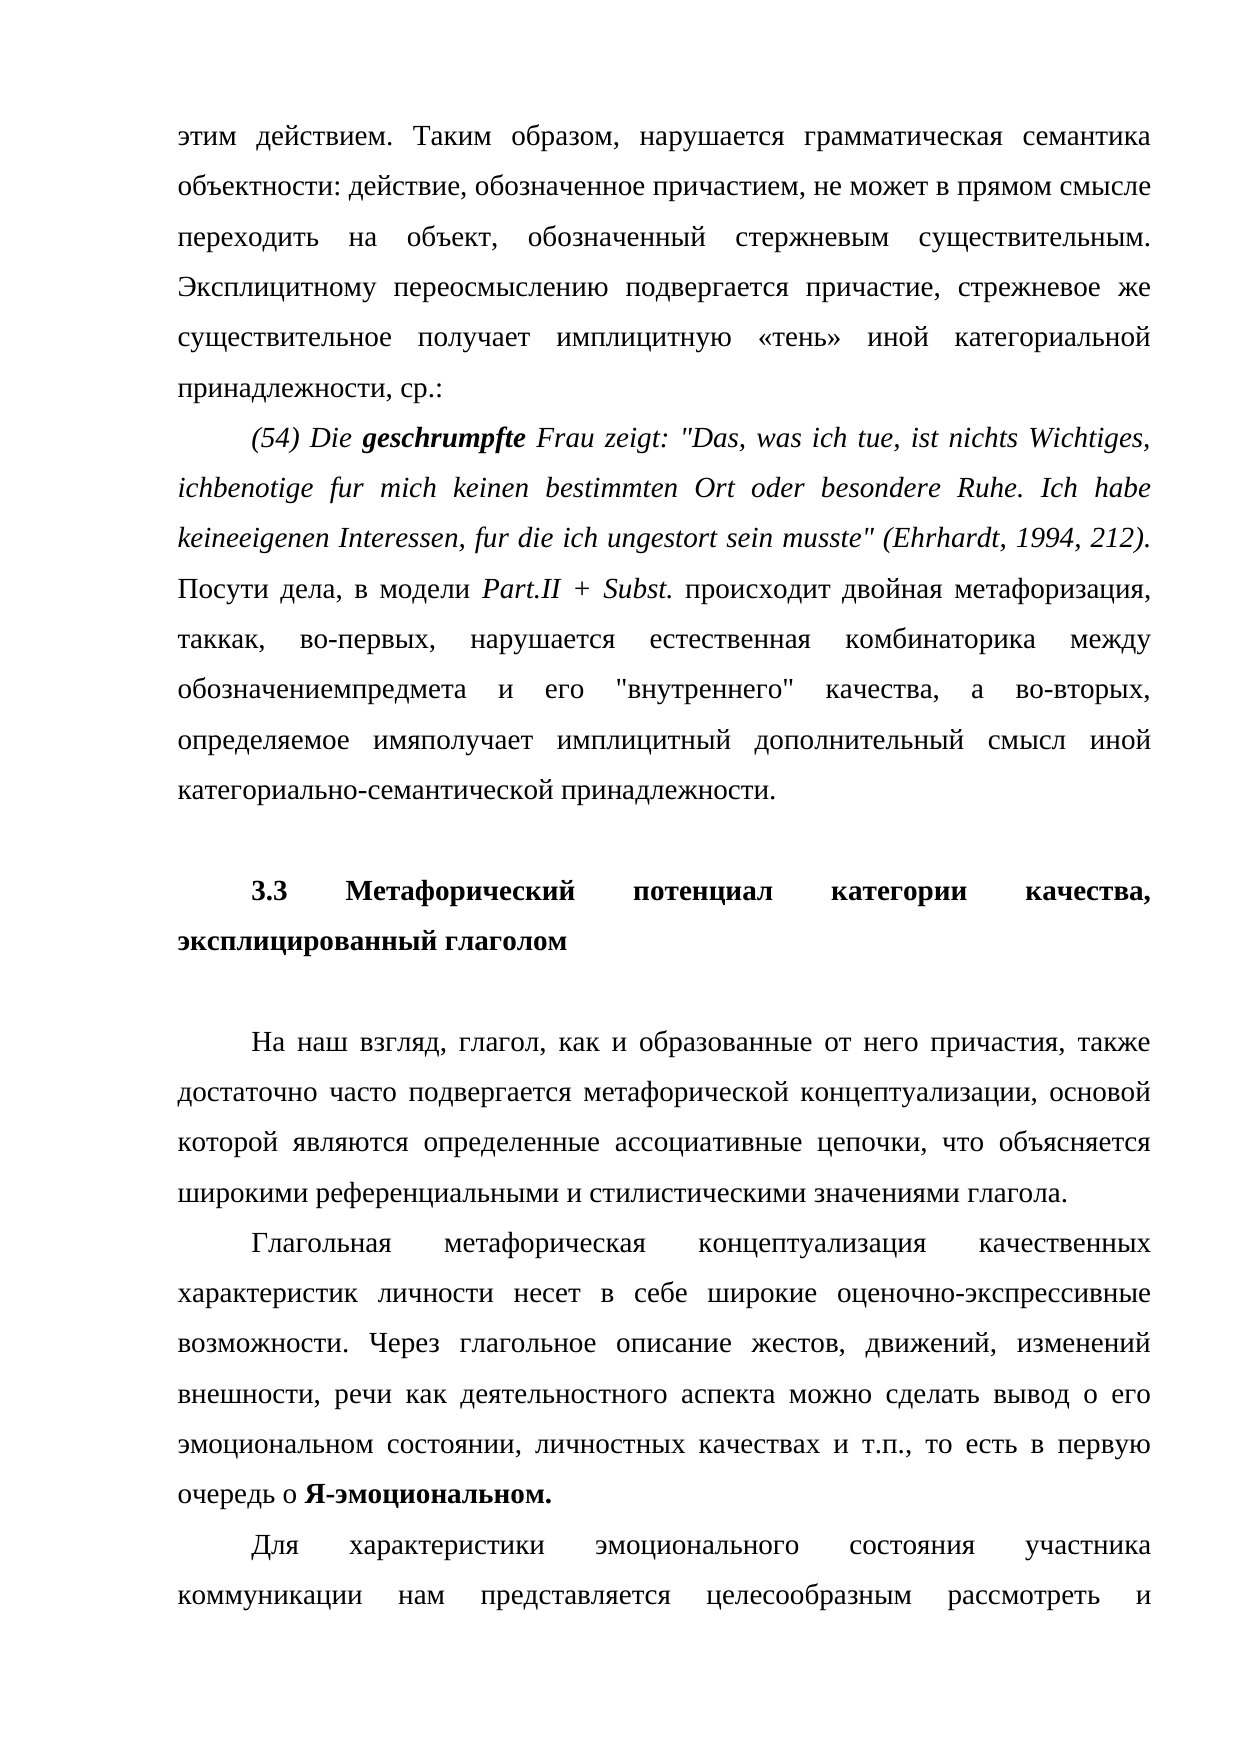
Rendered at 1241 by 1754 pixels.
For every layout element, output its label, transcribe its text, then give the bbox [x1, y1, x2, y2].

text На наш взгляд, глагол, как и образованные от него причастия, также достаточно часто подвергается метафорической концептуализации, основой которой являются определенные ассоциативные цепочки, что объясняется широкими референциальными и стилистическими значениями глагола. [177, 1024, 1152, 1208]
text 3.3 Метафорический потенциал категории качества, эксплицированный глаголом [177, 873, 1152, 957]
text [177, 118, 1152, 403]
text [177, 1527, 1152, 1611]
text (54) Die geschrumpfte Frau zeigt: "Das, was ich tue, ist nichts Wichtiges, ichbenotige fur mich keinen bestimmten Ort oder besondere Ruhe. Ich habe keineeigenen Interessen, fur die ich ungestort sein musste" (Ehrhardt, 1994, 212). Посути дела, в модели Part.II + Subst. происходит двойная метафоризация, таккак, во-первых, нарушается естественная комбинаторика между обозначениемпредмета и его "внутреннего" качества, а во-вторых, определяемое имяполучает имплицитный дополнительный смысл иной категориально-семантической принадлежности. [177, 420, 1152, 806]
text Глагольная метафорическая концептуализация качественных характеристик личности несет в себе широкие оценочно-экспрессивные возможности. Через глагольное описание жестов, движений, изменений внешности, речи как деятельностного аспекта можно сделать вывод о его эмоциональном состоянии, личностных качествах и т.п., то есть в первую очередь о Я-эмоциональном. [177, 1225, 1152, 1510]
